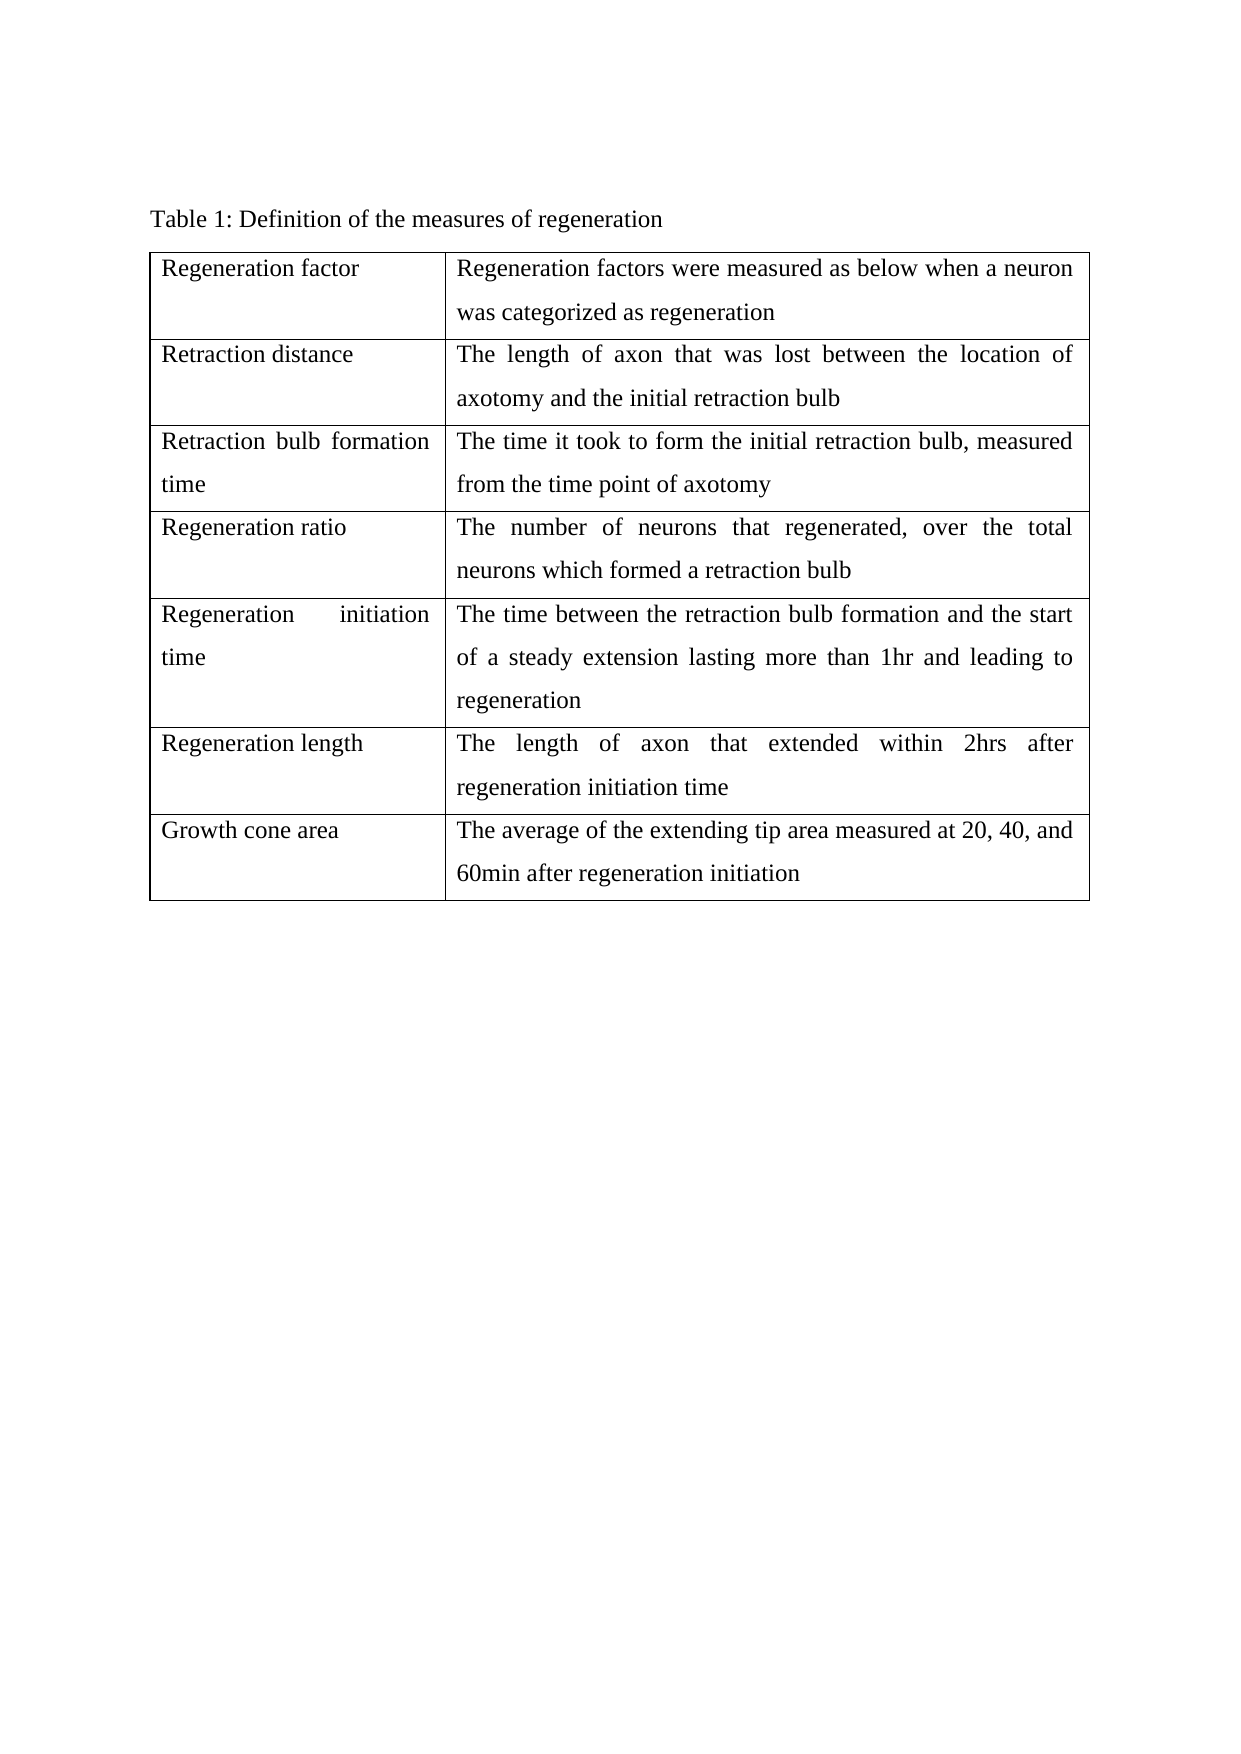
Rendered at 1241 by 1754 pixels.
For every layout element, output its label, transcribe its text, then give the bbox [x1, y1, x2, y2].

table_cell Regeneration length [151, 728, 445, 814]
table_cell Regeneration ratio [151, 512, 445, 598]
table_cell The time between the retraction bulb formation and the start of a steady extension lasting more than 1hr and leading to regeneration [446, 599, 1089, 727]
table_header Regeneration factors were measured as below when a neuron was categorized as regeneration [446, 253, 1089, 338]
table_cell The average of the extending tip area measured at 20, 40, and 60min after regeneration initiation [446, 815, 1089, 900]
table_header Regeneration factor [151, 253, 445, 338]
table_cell The length of axon that extended within 2hrs after regeneration initiation time [446, 728, 1089, 814]
table_cell Growth cone area [151, 815, 445, 900]
table_cell Retraction bulb formation time [151, 426, 445, 511]
table_cell Retraction distance [151, 340, 445, 425]
table_cell Regeneration initiation time [151, 599, 445, 727]
text Table 1: Definition of the measures of regeneration [150, 204, 1090, 233]
table_cell The number of neurons that regenerated, over the total neurons which formed a retraction bulb [446, 512, 1089, 598]
table_cell The time it took to form the initial retraction bulb, measured from the time point of axotomy [446, 426, 1089, 511]
table_cell The length of axon that was lost between the location of axotomy and the initial retraction bulb [446, 340, 1089, 425]
